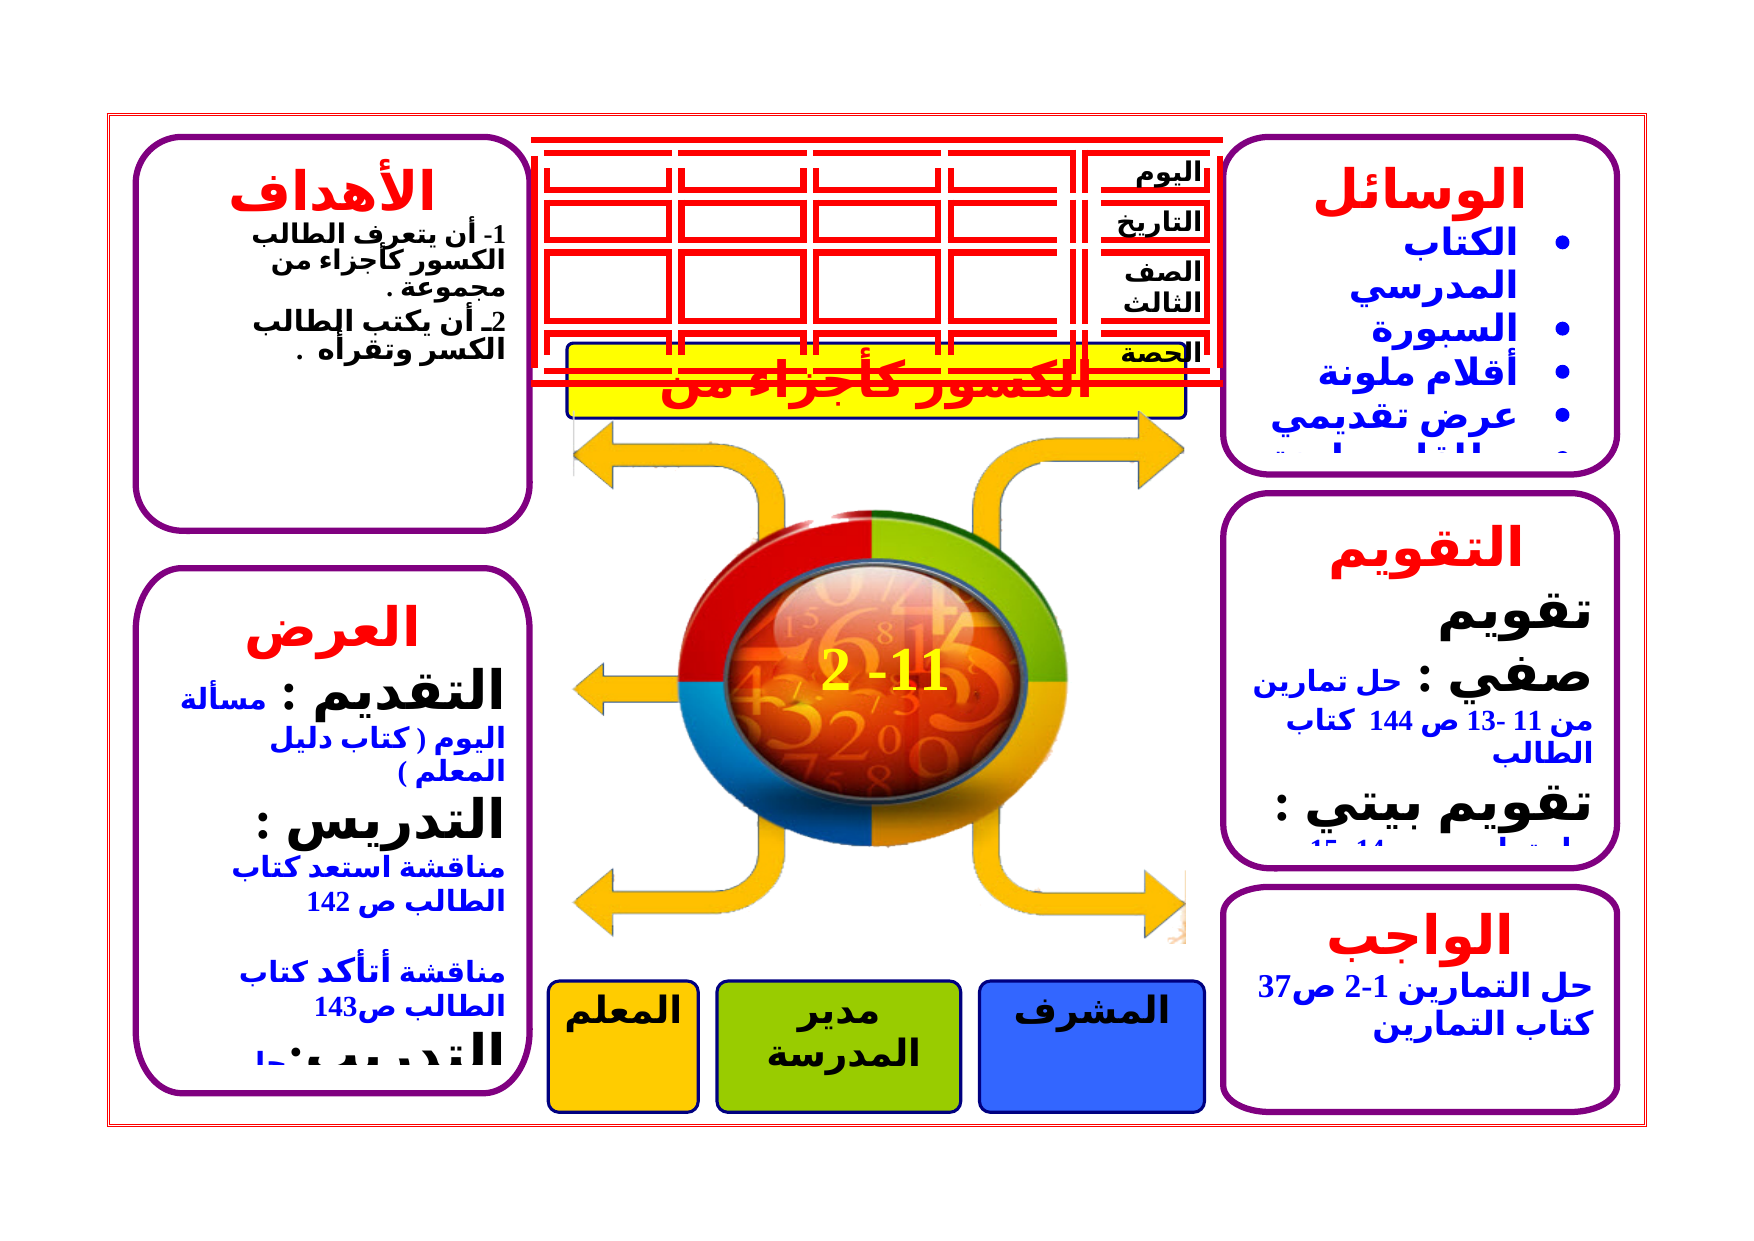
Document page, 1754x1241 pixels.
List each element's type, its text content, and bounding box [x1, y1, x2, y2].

table_header [810, 143, 944, 187]
table_cell [944, 187, 1079, 237]
table_cell [541, 237, 675, 318]
table_cell [944, 237, 1079, 318]
table_cell [944, 318, 1079, 368]
table_cell التاريخ [1079, 187, 1213, 237]
table_header [675, 143, 810, 187]
table_cell [675, 237, 810, 318]
table_cell [810, 187, 944, 237]
table_cell [810, 318, 944, 368]
table_cell الحصة [1079, 318, 1213, 368]
table_cell الصف الثالث [1079, 237, 1213, 318]
picture [567, 399, 1186, 944]
table_header [944, 143, 1079, 187]
table_cell [675, 318, 810, 368]
table_header [541, 143, 675, 187]
table_header اليوم [1079, 143, 1213, 187]
table_cell [541, 187, 675, 237]
table_cell [810, 237, 944, 318]
table_cell [675, 187, 810, 237]
table_cell [541, 318, 675, 368]
